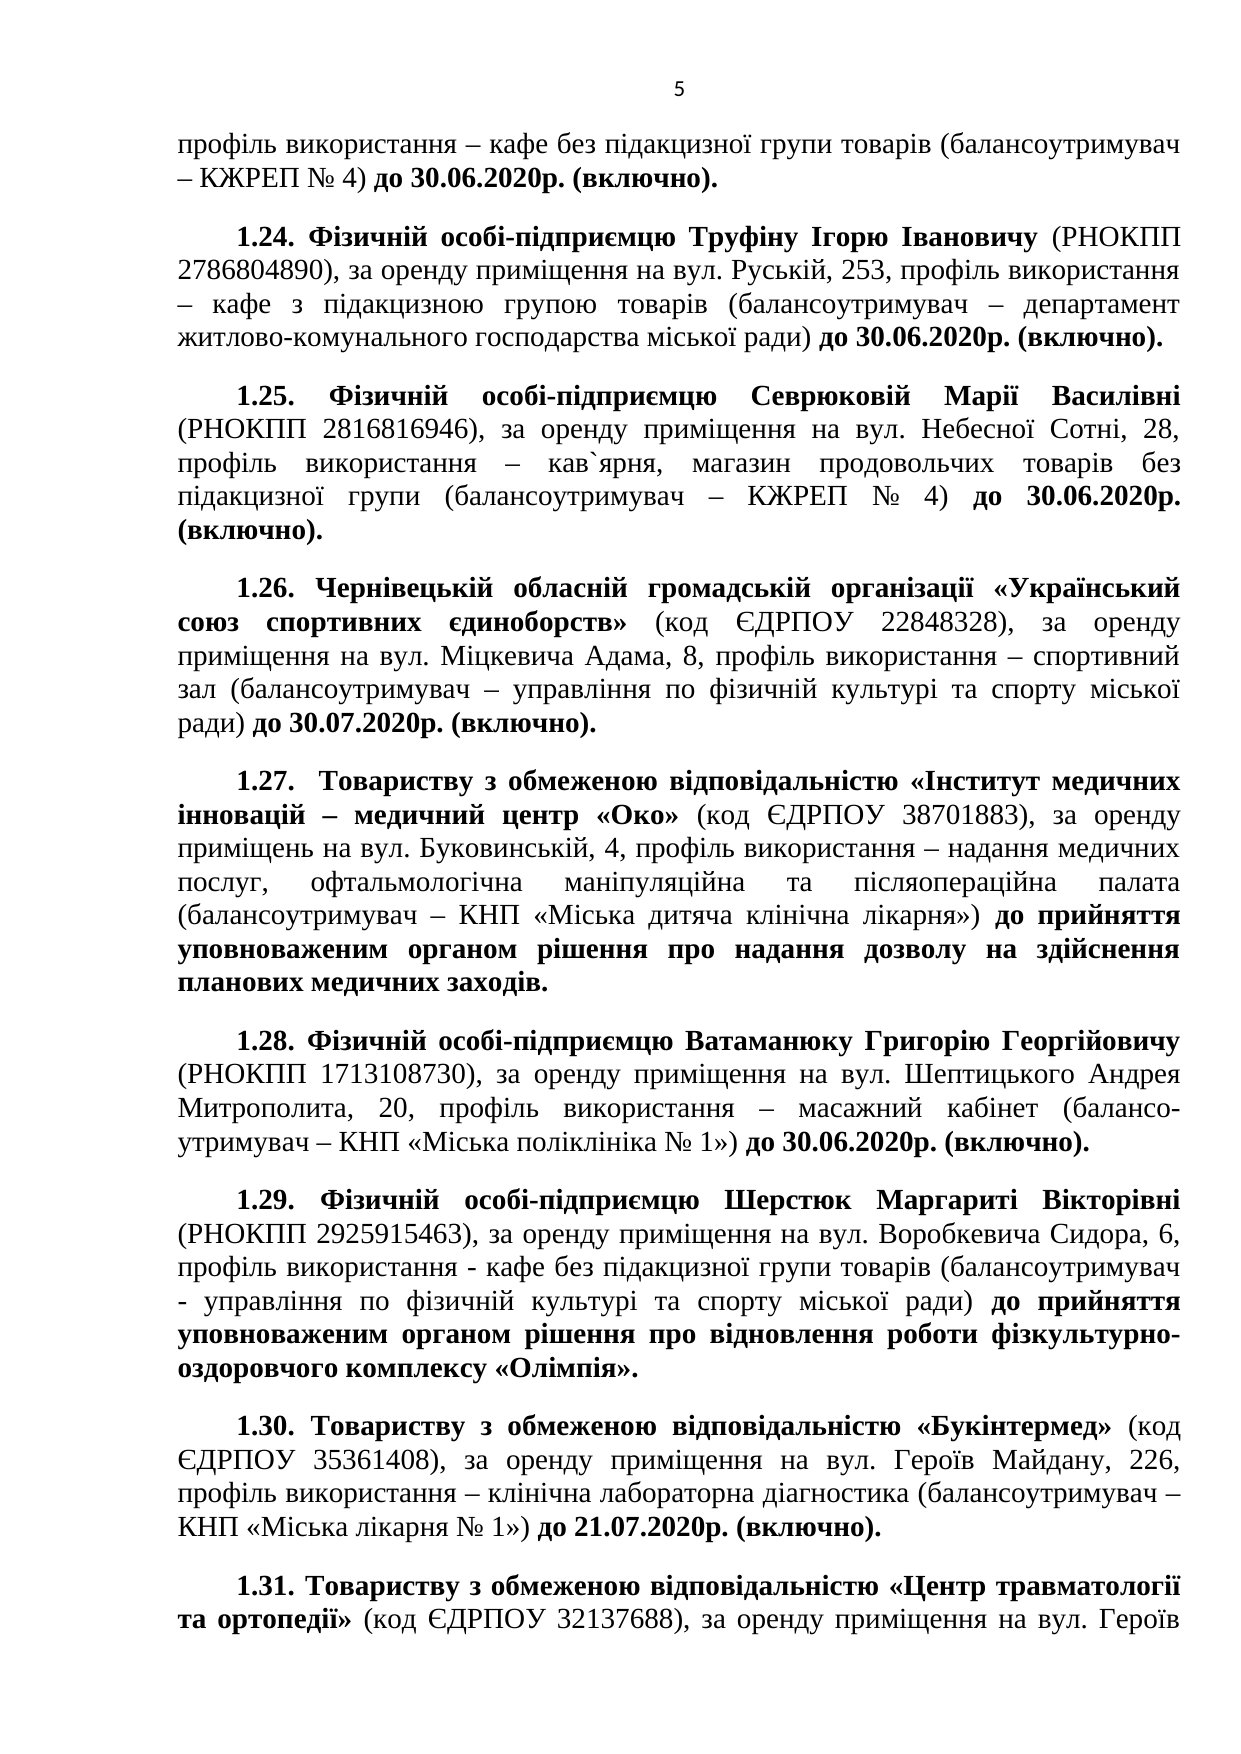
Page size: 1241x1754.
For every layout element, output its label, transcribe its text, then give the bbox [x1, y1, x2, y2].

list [177, 1568, 1181, 1635]
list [177, 127, 1181, 194]
list Фізичній особі-підприємцю Труфіну Ігорю Івановичу (РНОКПП 2786804890), за оренду приміщення на вул. Руській, 253, профіль використання – кафе з підакцизною групою товарів (балансоутримувач – департамент житлово-комунального господарства міської ради) до 30.06.2020р. (включно). [177, 219, 1181, 353]
list Чернівецькій обласній громадській організації «Український союз спортивних єдиноборств» (код ЄДРПОУ 22848328), за оренду приміщення на вул. Міцкевича Адама, 8, профіль використання – спортивний зал (балансоутримувач – управління по фізичній культурі та спорту міської ради) до 30.07.2020р. (включно). [177, 571, 1181, 738]
list Товариству з обмеженою відповідальністю «Букінтермед» (код ЄДРПОУ 35361408), за оренду приміщення на вул. Героїв Майдану, 226, профіль використання – клінічна лабораторна діагностика (балансоутримувач – КНП «Міська лікарня № 1») до 21.07.2020р. (включно). [177, 1408, 1181, 1543]
list Фізичній особі-підприємцю Севрюковій Марії Василівні (РНОКПП 2816816946), за оренду приміщення на вул. Небесної Сотні, 28, профіль використання – кав`ярня, магазин продовольчих товарів без підакцизної групи (балансоутримувач – КЖРЕП № 4) до 30.06.2020р. (включно). [177, 378, 1181, 546]
list Фізичній особі-підприємцю Шерстюк Маргариті Вікторівні (РНОКПП 2925915463), за оренду приміщення на вул. Воробкевича Сидора, 6, профіль використання - кафе без підакцизної групи товарів (балансоутримувач - управління по фізичній культурі та спорту міської ради) до прийняття уповноваженим органом рішення про відновлення роботи фізкультурно-оздоровчого комплексу «Олімпія». [177, 1182, 1181, 1383]
list Фізичній особі-підприємцю Ватаманюку Григорію Георгійовичу (РНОКПП 1713108730), за оренду приміщення на вул. Шептицького Андрея Митрополита, 20, профіль використання – масажний кабінет (балансо-утримувач – КНП «Міська поліклініка № 1») до 30.06.2020р. (включно). [177, 1023, 1181, 1157]
list Товариству з обмеженою відповідальністю «Інститут медичних інновацій – медичний центр «Око» (код ЄДРПОУ 38701883), за оренду приміщень на вул. Буковинській, 4, профіль використання – надання медичних послуг, офтальмологічна маніпуляційна та післяопераційна палата (балансоутримувач – КНП «Міська дитяча клінічна лікарня») до прийняття уповноваженим органом рішення про надання дозволу на здійснення планових медичних заходів. [177, 763, 1181, 998]
